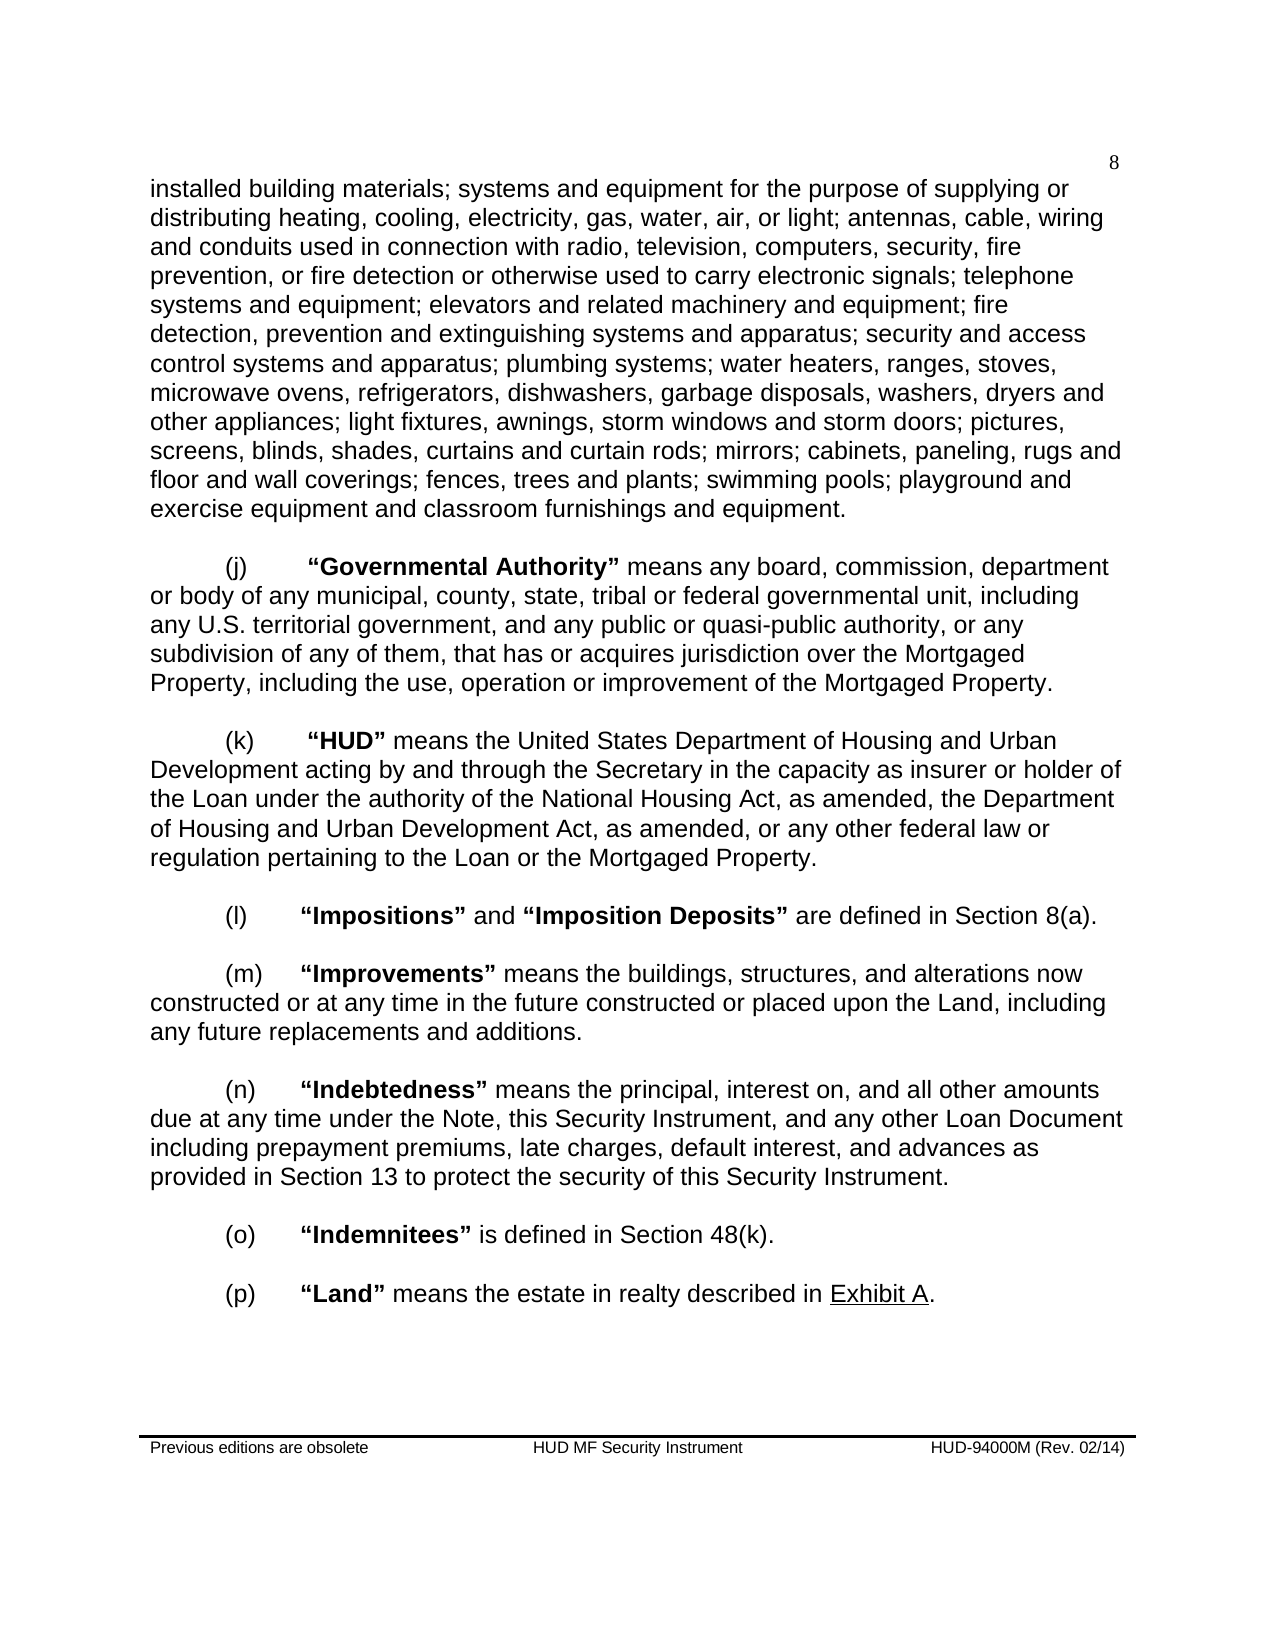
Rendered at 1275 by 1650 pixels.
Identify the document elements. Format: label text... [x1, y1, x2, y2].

text (j) “Governmental Authority” means any board, commission, department or body of any municipal, county, state, tribal or federal governmental unit, including any U.S. territorial government, and any public or quasi-public authority, or any subdivision of any of them, that has or acquires jurisdiction over the Mortgaged Property, including the use, operation or improvement of the Mortgaged Property. [150, 552, 1125, 697]
text (p) “Land” means the estate in realty described in Exhibit A. [150, 1278, 1125, 1307]
text (m) “Improvements” means the buildings, structures, and alterations now constructed or at any time in the future constructed or placed upon the Land, including any future replacements and additions. [150, 959, 1125, 1046]
text (k) “HUD” means the United States Department of Housing and Urban Development acting by and through the Secretary in the capacity as insurer or holder of the Loan under the authority of the National Housing Act, as amended, the Department of Housing and Urban Development Act, as amended, or any other federal law or regulation pertaining to the Loan or the Mortgaged Property. [150, 726, 1125, 872]
text (n) “Indebtedness” means the principal, interest on, and all other amounts due at any time under the Note, this Security Instrument, and any other Loan Document including prepayment premiums, late charges, default interest, and advances as provided in Section 13 to protect the security of this Security Instrument. [150, 1075, 1125, 1191]
text (l) “Impositions” and “Imposition Deposits” are defined in Section 8(a). [150, 901, 1125, 930]
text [150, 174, 1125, 523]
text (o) “Indemnitees” is defined in Section 48(k). [150, 1220, 1125, 1249]
